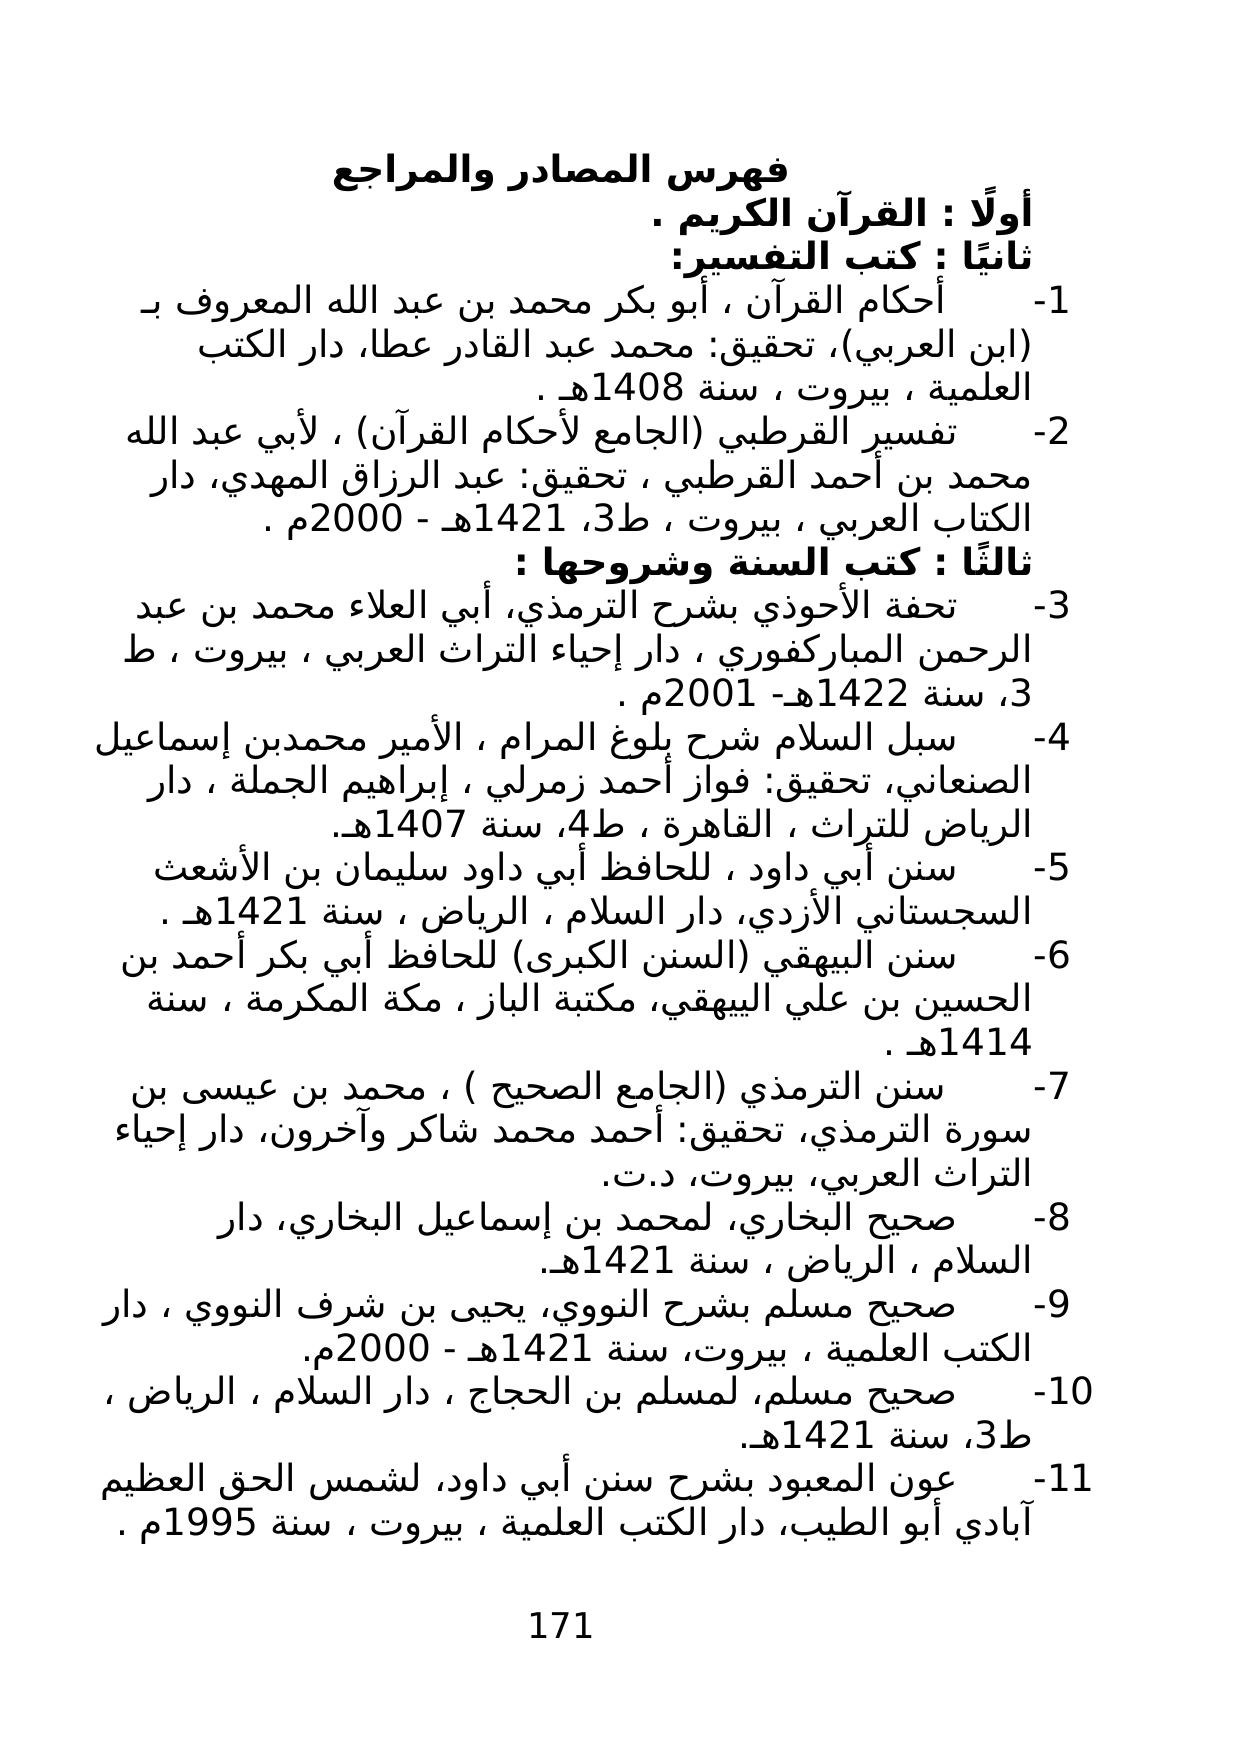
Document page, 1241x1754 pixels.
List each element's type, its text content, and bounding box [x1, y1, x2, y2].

list سنن البيهقي (السنن الكبرى) للحافظ أبي بكر أحمد بن الحسين بن علي الييهقي، مكتبة الباز ، مكة المكرمة ، سنة 1414هـ . [89, 933, 1033, 1064]
list سنن الترمذي (الجامع الصحيح ) ، محمد بن عيسى بن سورة الترمذي، تحقيق: أحمد محمد شاكر وآخرون، دار إحياء التراث العربي، بيروت، د.ت. [89, 1064, 1033, 1195]
list صحيح مسلم، لمسلم بن الحجاج ، دار السلام ، الرياض ، ط3، سنة 1421هـ. [89, 1370, 1033, 1457]
text ثالثًا : كتب السنة وشروحها : [89, 541, 1033, 584]
text أولًا : القرآن الكريم . [89, 191, 1033, 235]
list تفسير القرطبي (الجامع لأحكام القرآن) ، لأبي عبد الله محمد بن أحمد القرطبي ، تحقيق: عبد الرزاق المهدي، دار الكتاب العربي ، بيروت ، ط3، 1421هـ - 2000م . [89, 409, 1033, 541]
list عون المعبود بشرح سنن أبي داود، لشمس الحق العظيم آبادي أبو الطيب، دار الكتب العلمية ، بيروت ، سنة 1995م . [89, 1457, 1033, 1544]
list سنن أبي داود ، للحافظ أبي داود سليمان بن الأشعث السجستاني الأزدي، دار السلام ، الرياض ، سنة 1421هـ . [89, 846, 1033, 933]
list أحكام القرآن ، أبو بكر محمد بن عبد الله المعروف بـ (ابن العربي)، تحقيق: محمد عبد القادر عطا، دار الكتب العلمية ، بيروت ، سنة 1408هـ . [89, 279, 1033, 409]
text ثانيًا : كتب التفسير: [89, 235, 1033, 279]
list صحيح مسلم بشرح النووي، يحيى بن شرف النووي ، دار الكتب العلمية ، بيروت، سنة 1421هـ - 2000م. [89, 1282, 1033, 1370]
list تحفة الأحوذي بشرح الترمذي، أبي العلاء محمد بن عبد الرحمن المباركفوري ، دار إحياء التراث العربي ، بيروت ، ط3، سنة 1422هـ- 2001م . [89, 584, 1033, 715]
list سبل السلام شرح بلوغ المرام ، الأمير محمدبن إسماعيل الصنعاني، تحقيق: فواز أحمد زمرلي ، إبراهيم الجملة ، دار الرياض للتراث ، القاهرة ، ط4، سنة 1407هـ. [89, 715, 1033, 846]
list صحيح البخاري، لمحمد بن إسماعيل البخاري، دار السلام ، الرياض ، سنة 1421هـ. [89, 1195, 1033, 1282]
text فهرس المصادر والمراجع [89, 148, 1033, 191]
